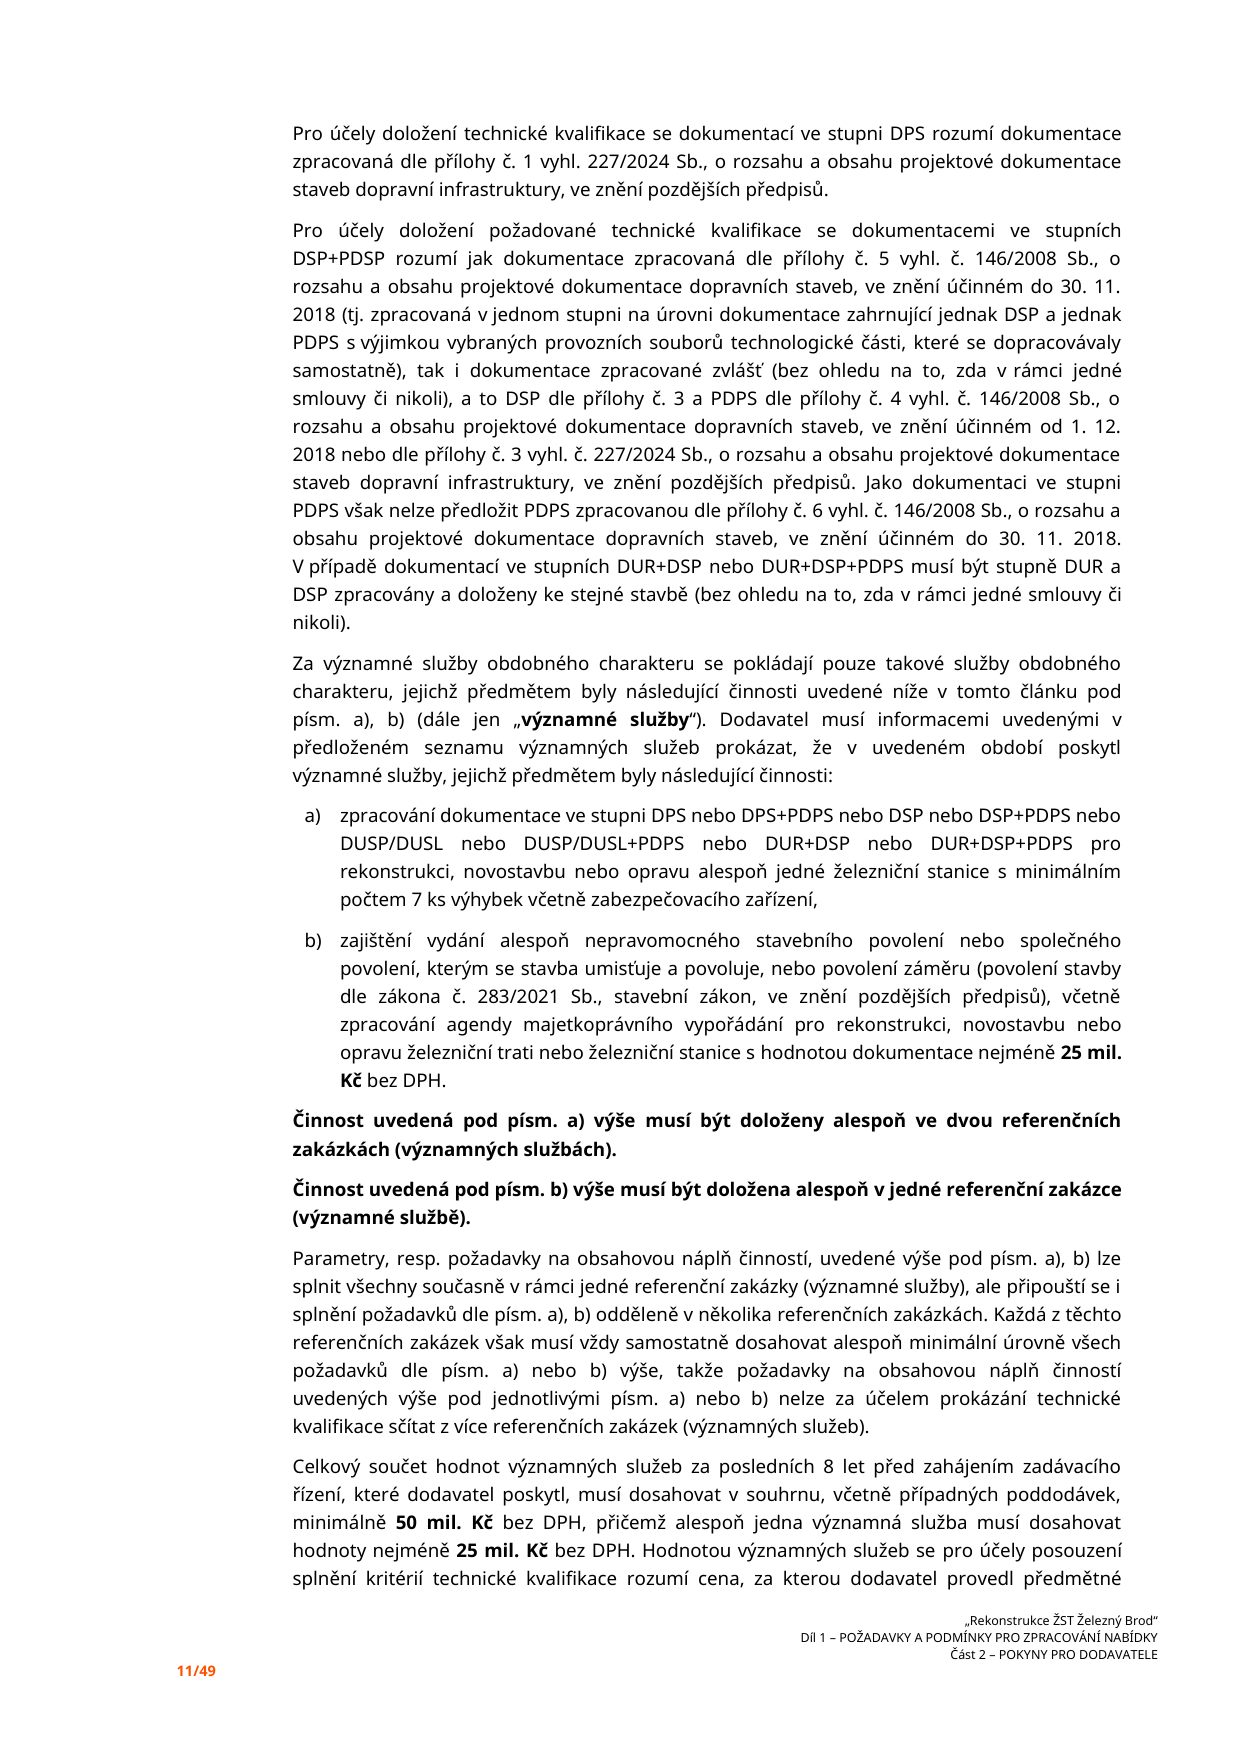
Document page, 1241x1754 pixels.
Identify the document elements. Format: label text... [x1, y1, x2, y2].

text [292, 1453, 1122, 1591]
text Pro účely doložení požadované technické kvalifikace se dokumentacemi ve stupních DSP+PDSP rozumí jak dokumentace zpracovaná dle přílohy č. 5 vyhl. č. 146/2008 Sb., o rozsahu a obsahu projektové dokumentace dopravních staveb, ve znění účinném do 30. 11. 2018 (tj. zpracovaná v jednom stupni na úrovni dokumentace zahrnující jednak DSP a jednak PDPS s výjimkou vybraných provozních souborů technologické části, které se dopracovávaly samostatně), tak i dokumentace zpracované zvlášť (bez ohledu na to, zda v rámci jedné smlouvy či nikoli), a to DSP dle přílohy č. 3 a PDPS dle přílohy č. 4 vyhl. č. 146/2008 Sb., o rozsahu a obsahu projektové dokumentace dopravních staveb, ve znění účinném od 1. 12. 2018 nebo dle přílohy č. 3 vyhl. č. 227/2024 Sb., o rozsahu a obsahu projektové dokumentace staveb dopravní infrastruktury, ve znění pozdějších předpisů. Jako dokumentaci ve stupni PDPS však nelze předložit PDPS zpracovanou dle přílohy č. 6 vyhl. č. 146/2008 Sb., o rozsahu a obsahu projektové dokumentace dopravních staveb, ve znění účinném do 30. 11. 2018. V případě dokumentací ve stupních DUR+DSP nebo DUR+DSP+PDPS musí být stupně DUR a DSP zpracovány a doloženy ke stejné stavbě (bez ohledu na to, zda v rámci jedné smlouvy či nikoli). [292, 217, 1122, 635]
text Parametry, resp. požadavky na obsahovou náplň činností, uvedené výše pod písm. a), b) lze splnit všechny současně v rámci jedné referenční zakázky (významné služby), ale připouští se i splnění požadavků dle písm. a), b) odděleně v několika referenčních zakázkách. Každá z těchto referenčních zakázek však musí vždy samostatně dosahovat alespoň minimální úrovně všech požadavků dle písm. a) nebo b) výše, takže požadavky na obsahovou náplň činností uvedených výše pod jednotlivými písm. a) nebo b) nelze za účelem prokázání technické kvalifikace sčítat z více referenčních zakázek (významných služeb). [292, 1245, 1122, 1438]
list zajištění vydání alespoň nepravomocného stavebního povolení nebo společného povolení, kterým se stavba umisťuje a povoluje, nebo povolení záměru (povolení stavby dle zákona č. 283/2021 Sb., stavební zákon, ve znění pozdějších předpisů), včetně zpracování agendy majetkoprávního vypořádání pro rekonstrukci, novostavbu nebo opravu železniční trati nebo železniční stanice s hodnotou dokumentace nejméně 25 mil. Kč bez DPH. [304, 927, 1122, 1093]
text Pro účely doložení technické kvalifikace se dokumentací ve stupni DPS rozumí dokumentace zpracovaná dle přílohy č. 1 vyhl. 227/2024 Sb., o rozsahu a obsahu projektové dokumentace staveb dopravní infrastruktury, ve znění pozdějších předpisů. [292, 121, 1122, 202]
list zpracování dokumentace ve stupni DPS nebo DPS+PDPS nebo DSP nebo DSP+PDPS nebo DUSP/DUSL nebo DUSP/DUSL+PDPS nebo DUR+DSP nebo DUR+DSP+PDPS pro rekonstrukci, novostavbu nebo opravu alespoň jedné železniční stanice s minimálním počtem 7 ks výhybek včetně zabezpečovacího zařízení, [304, 803, 1122, 912]
text Činnost uvedená pod písm. a) výše musí být doloženy alespoň ve dvou referenčních zakázkách (významných službách). [292, 1108, 1122, 1161]
text Činnost uvedená pod písm. b) výše musí být doložena alespoň v jedné referenční zakázce (významné službě). [292, 1176, 1122, 1230]
text Za významné služby obdobného charakteru se pokládají pouze takové služby obdobného charakteru, jejichž předmětem byly následující činnosti uvedené níže v tomto článku pod písm. a), b) (dále jen „významné služby“). Dodavatel musí informacemi uvedenými v předloženém seznamu významných služeb prokázat, že v uvedeném období poskytl významné služby, jejichž předmětem byly následující činnosti: [292, 650, 1122, 788]
